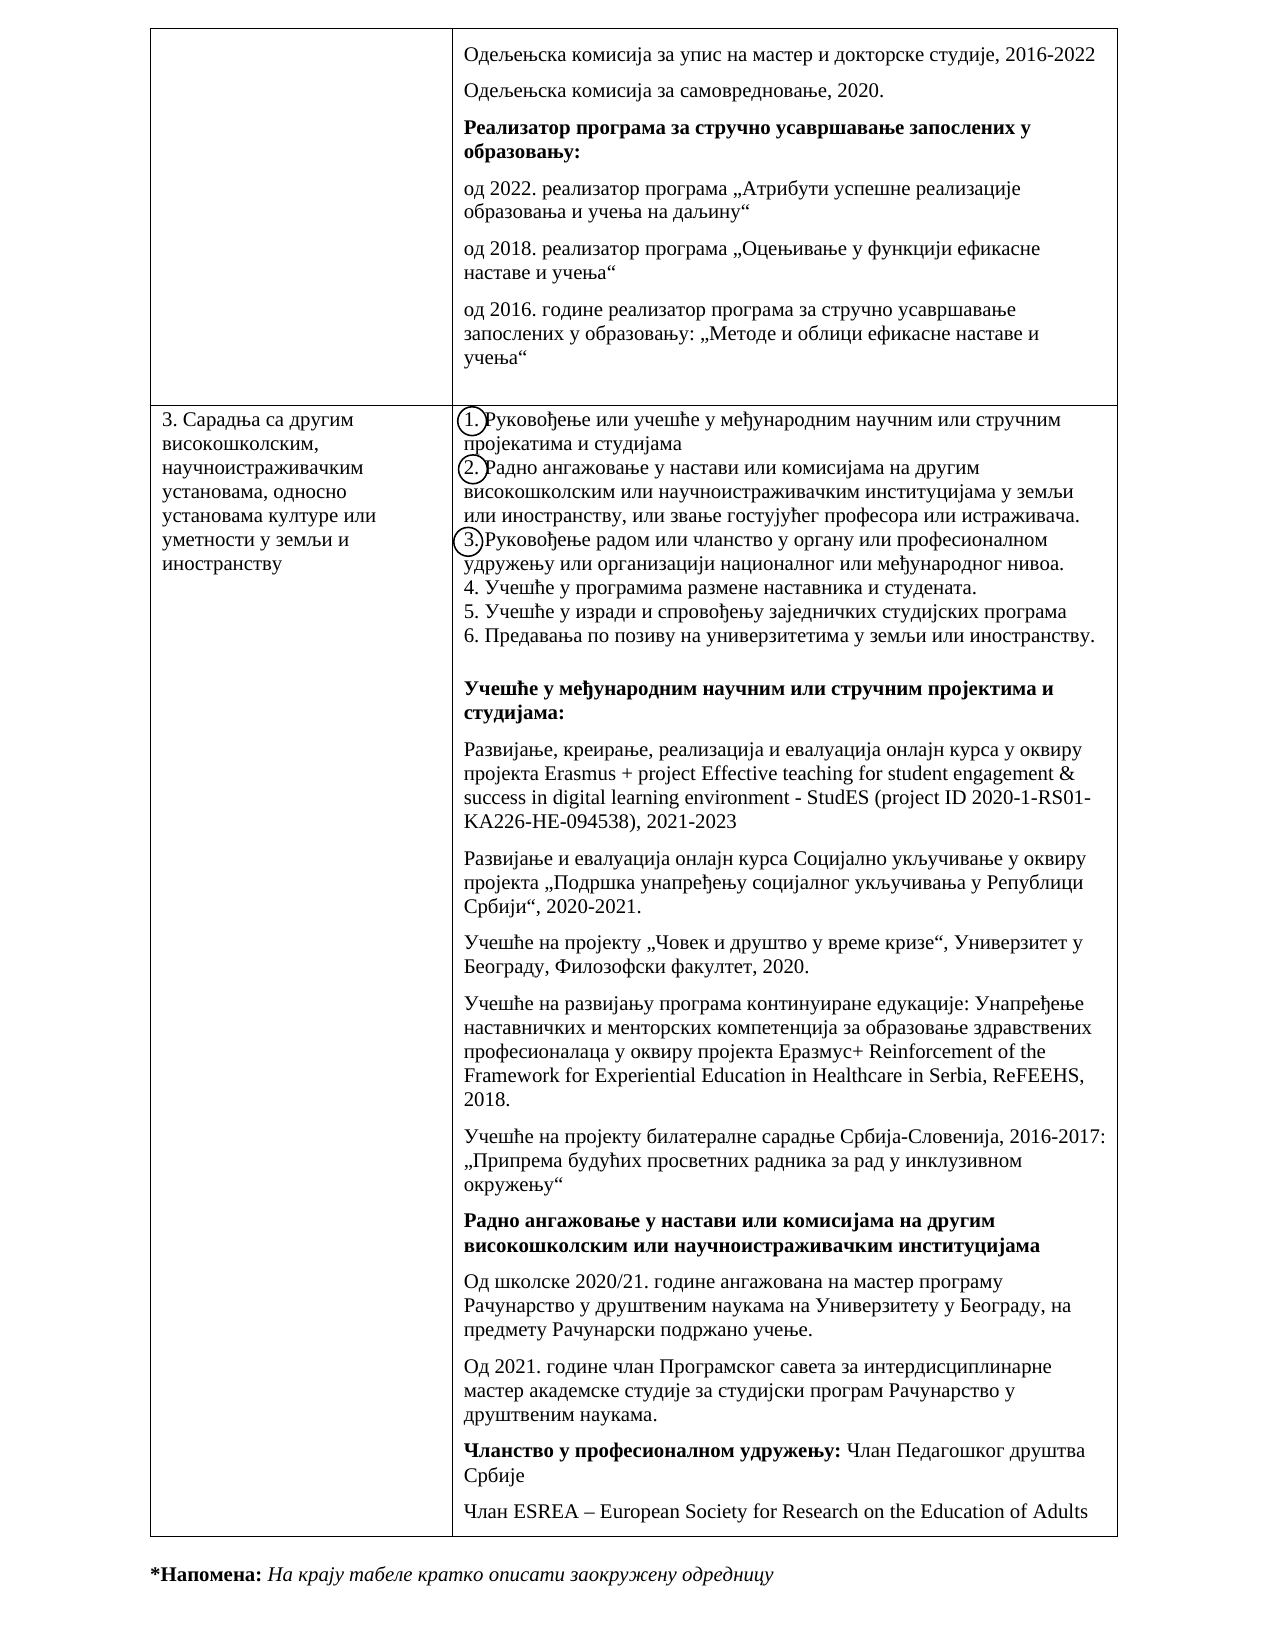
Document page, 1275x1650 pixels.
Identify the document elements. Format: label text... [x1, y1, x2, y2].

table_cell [151, 29, 452, 405]
table_cell 1. Руковођење или учешће у међународним научним или стручним пројекатима и студијама 2. Радно ангажовање у настави или комисијама на другим високошколским или научноистраживачким институцијама у земљи или иностранству, или звање гостујућег професора или истраживача. 3. Руковођење радом или чланство у органу или професионалном удружењу или организацији националног или међународног нивоа. 4. Учешће у програмима размене наставника и студената. 5. Учешће у изради и спровођењу заједничких студијских програма 6. Предавања по позиву на универзитетима у земљи или иностранству. Учешће у међународним научним или стручним пројектима и студијама: Развијање, креирање, реализација и евалуација онлајн курса у оквиру пројекта Erasmus + project Effective teaching for student engagement & success in digital learning environment - StudES (project ID 2020-1-RS01-KA226-HE-094538), 2021-2023 Развијање и евалуација онлајн курса Социјално укључивање у оквиру пројекта „Подршка унапређењу социјалног укључивања у Републици Србији“, 2020-2021. Учешће на пројекту „Човек и друштво у време кризе“, Универзитет у Београду, Филозофски факултет, 2020. Учешће на развијању програма континуиране едукације: Унапређење наставничких и менторских компетенција за образовање здравствених професионалаца у оквиру пројекта Еразмус+ Reinforcement of the Framework for Experiential Education in Healthcare in Serbia, ReFEEHS, 2018. Учешће на пројекту билатералне сарадње Србија-Словенија, 2016-2017: „Припрема будућих просветних радника за рад у инклузивном окружењу“ Радно ангажовање у настави или комисијама на другим високошколским или научноистраживачким институцијама Од школске 2020/21. године ангажована на мастер програму Рачунарство у друштвеним наукама на Универзитету у Београду, на предмету Рачунарски подржано учење. Од 2021. године члан Програмског савета за интердисциплинарне мастер академске студије за студијски програм Рачунарство у друштвеним наукама. Чланство у професионалном удружењу: Члан Педагошког друштва Србије Члан ESREA – European Society for Research on the Education of Adults [453, 406, 1117, 1536]
table_cell 3. Сарадња са другим високошколским, научноистраживачким установама, односно установама културе или уметности у земљи и иностранству [151, 406, 452, 1536]
text *Напомена: На крају табеле кратко описати заокружену одредницу [150, 1562, 1125, 1586]
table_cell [453, 29, 1117, 405]
